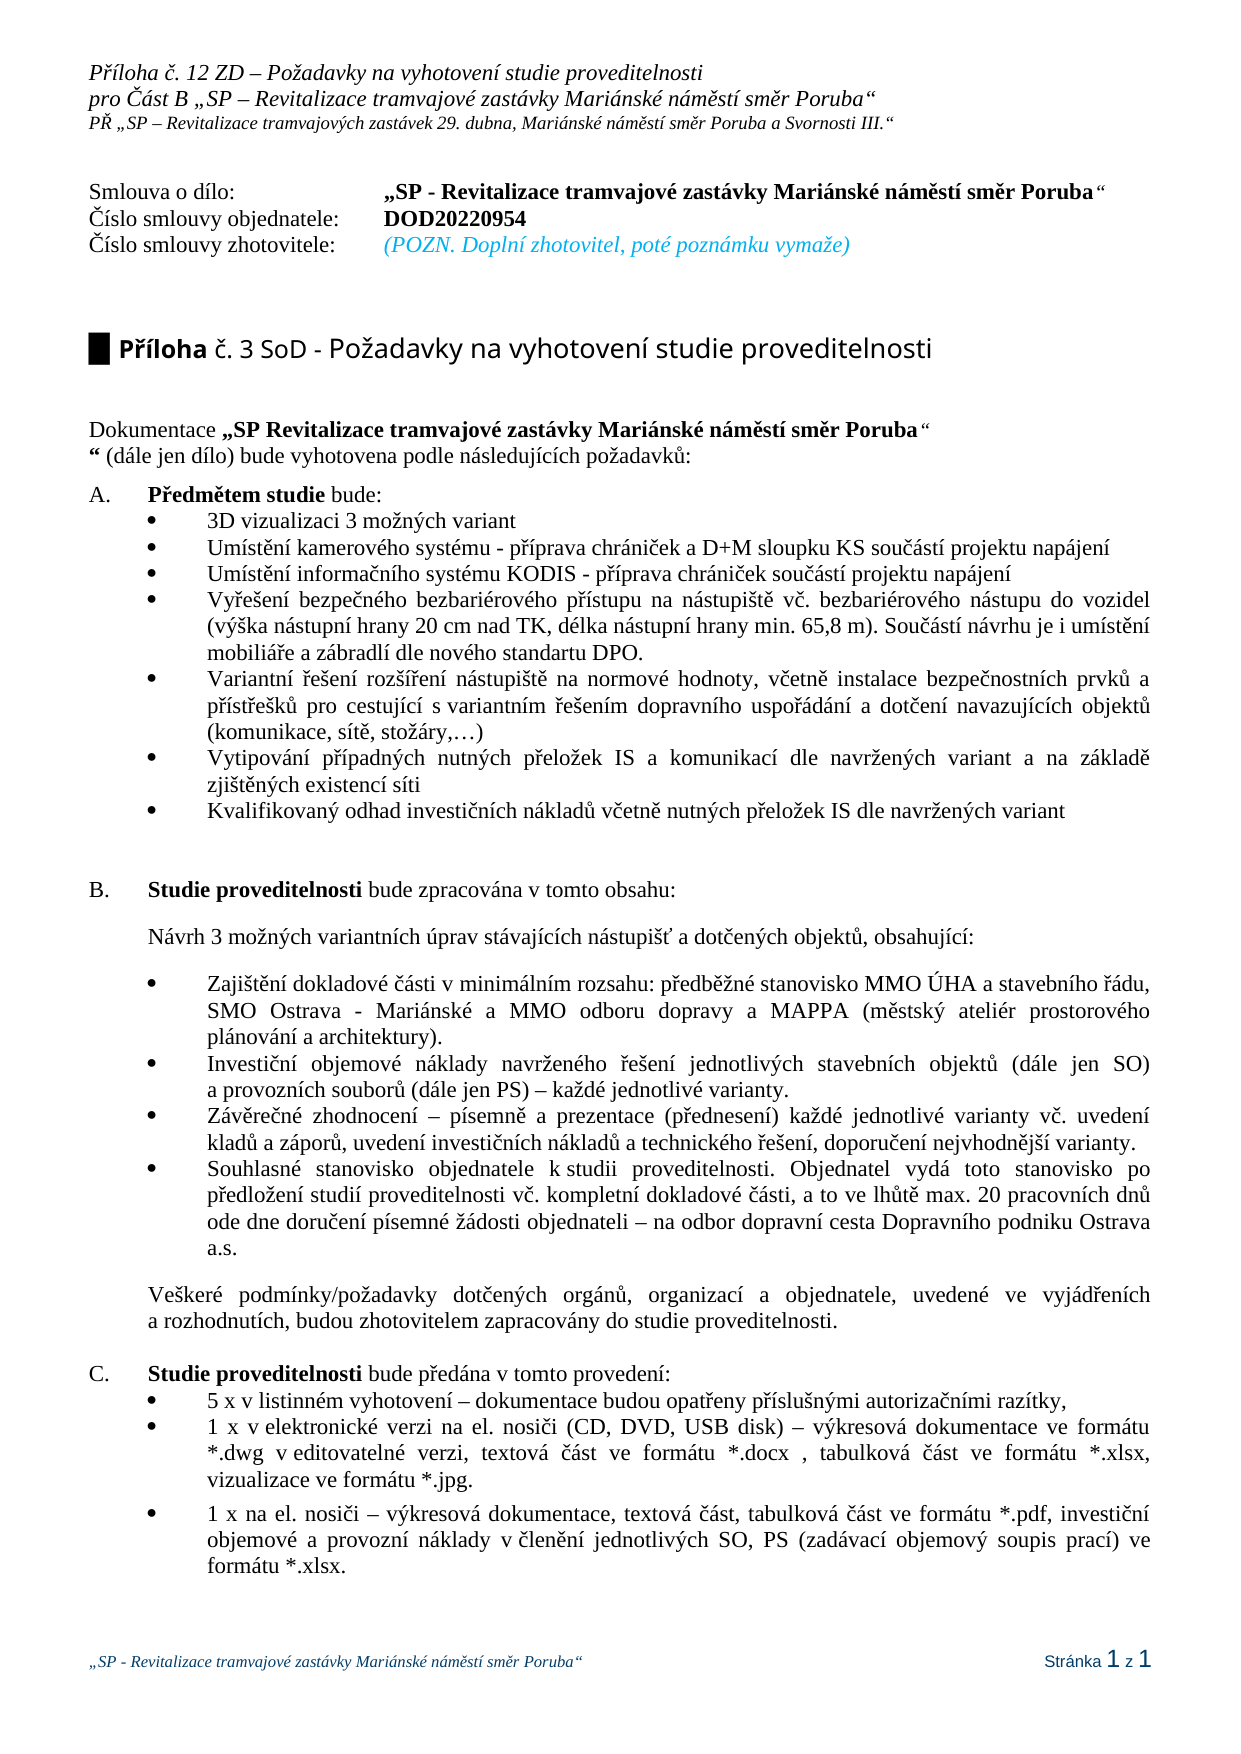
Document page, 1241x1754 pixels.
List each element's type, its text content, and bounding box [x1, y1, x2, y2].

list Předmětem studie bude: [89, 481, 1152, 507]
list Zajištění dokladové části v minimálním rozsahu: předběžné stanovisko MMO ÚHA a stavebního řádu, SMO Ostrava - Mariánské a MMO odboru dopravy a MAPPA (městský ateliér prostorového plánování a architektury). [148, 971, 1152, 1049]
list Investiční objemové náklady navrženého řešení jednotlivých stavebních objektů (dále jen SO) a provozních souborů (dále jen PS) – každé jednotlivé varianty. [148, 1049, 1152, 1102]
list Umístění kamerového systému - příprava chrániček a D+M sloupku KS součástí projektu napájení [148, 533, 1152, 560]
list Závěrečné zhodnocení – písemně a prezentace (přednesení) každé jednotlivé varianty vč. uvedení kladů a záporů, uvedení investičních nákladů a technického řešení, doporučení nejvhodnější varianty. [148, 1102, 1152, 1155]
subtitle Příloha č. 3 SoD - Požadavky na vyhotovení studie proveditelnosti [89, 332, 1152, 366]
list 1 x na el. nosiči – výkresová dokumentace, textová část, tabulková část ve formátu *.pdf, investiční objemové a provozní náklady v členění jednotlivých SO, PS (zadávací objemový soupis prací) ve formátu *.xlsx. [148, 1500, 1152, 1579]
text Veškeré podmínky/požadavky dotčených orgánů, organizací a objednatele, uvedené ve vyjádřeních a rozhodnutích, budou zhotovitelem zapracovány do studie proveditelnosti. [148, 1281, 1152, 1334]
list Vytipování případných nutných přeložek IS a komunikací dle navržených variant a na základě zjištěných existencí síti [148, 744, 1152, 797]
list Studie proveditelnosti bude předána v tomto provedení: [89, 1360, 1152, 1387]
list Vyřešení bezpečného bezbariérového přístupu na nástupiště vč. bezbariérového nástupu do vozidel (výška nástupní hrany 20 cm nad TK, délka nástupní hrany min. 65,8 m). Součástí návrhu je i umístění mobiliáře a zábradlí dle nového standartu DPO. [148, 586, 1152, 665]
list 5 x v listinném vyhotovení – dokumentace budou opatřeny příslušnými autorizačními razítky, [148, 1387, 1152, 1413]
list Variantní řešení rozšíření nástupiště na normové hodnoty, včetně instalace bezpečnostních prvků a přístřešků pro cestující s variantním řešením dopravního uspořádání a dotčení navazujících objektů (komunikace, sítě, stožáry,…) [148, 665, 1152, 744]
list 3D vizualizaci 3 možných variant [148, 507, 1152, 533]
list Umístění informačního systému KODIS - příprava chrániček součástí projektu napájení [148, 560, 1152, 586]
text Dokumentace „SP Revitalizace tramvajové zastávky Mariánské náměstí směr Poruba“ [89, 416, 1152, 442]
list Souhlasné stanovisko objednatele k studii proveditelnosti. Objednatel vydá toto stanovisko po předložení studií proveditelnosti vč. kompletní dokladové části, a to ve lhůtě max. 20 pracovních dnů ode dne doručení písemné žádosti objednateli – na odbor dopravní cesta Dopravního podniku Ostrava a.s. [148, 1155, 1152, 1260]
text Číslo smlouvy objednatele: DOD20220954 [89, 205, 1152, 231]
text Návrh 3 možných variantních úprav stávajících nástupišť a dotčených objektů, obsahující: [148, 923, 1152, 950]
text “ (dále jen dílo) bude vyhotovena podle následujících požadavků: [89, 442, 1152, 468]
list 1 x v elektronické verzi na el. nosiči (CD, DVD, USB disk) – výkresová dokumentace ve formátu *.dwg v editovatelné verzi, textová část ve formátu *.docx , tabulková část ve formátu *.xlsx, vizualizace ve formátu *.jpg. [148, 1413, 1152, 1492]
text Smlouva o dílo: „SP - Revitalizace tramvajové zastávky Mariánské náměstí směr Poruba“ [89, 178, 1152, 205]
list Kvalifikovaný odhad investičních nákladů včetně nutných přeložek IS dle navržených variant [148, 797, 1152, 823]
text Číslo smlouvy zhotovitele: (POZN. Doplní zhotovitel, poté poznámku vymaže) [89, 231, 1152, 257]
list Studie proveditelnosti bude zpracována v tomto obsahu: [89, 876, 1152, 902]
